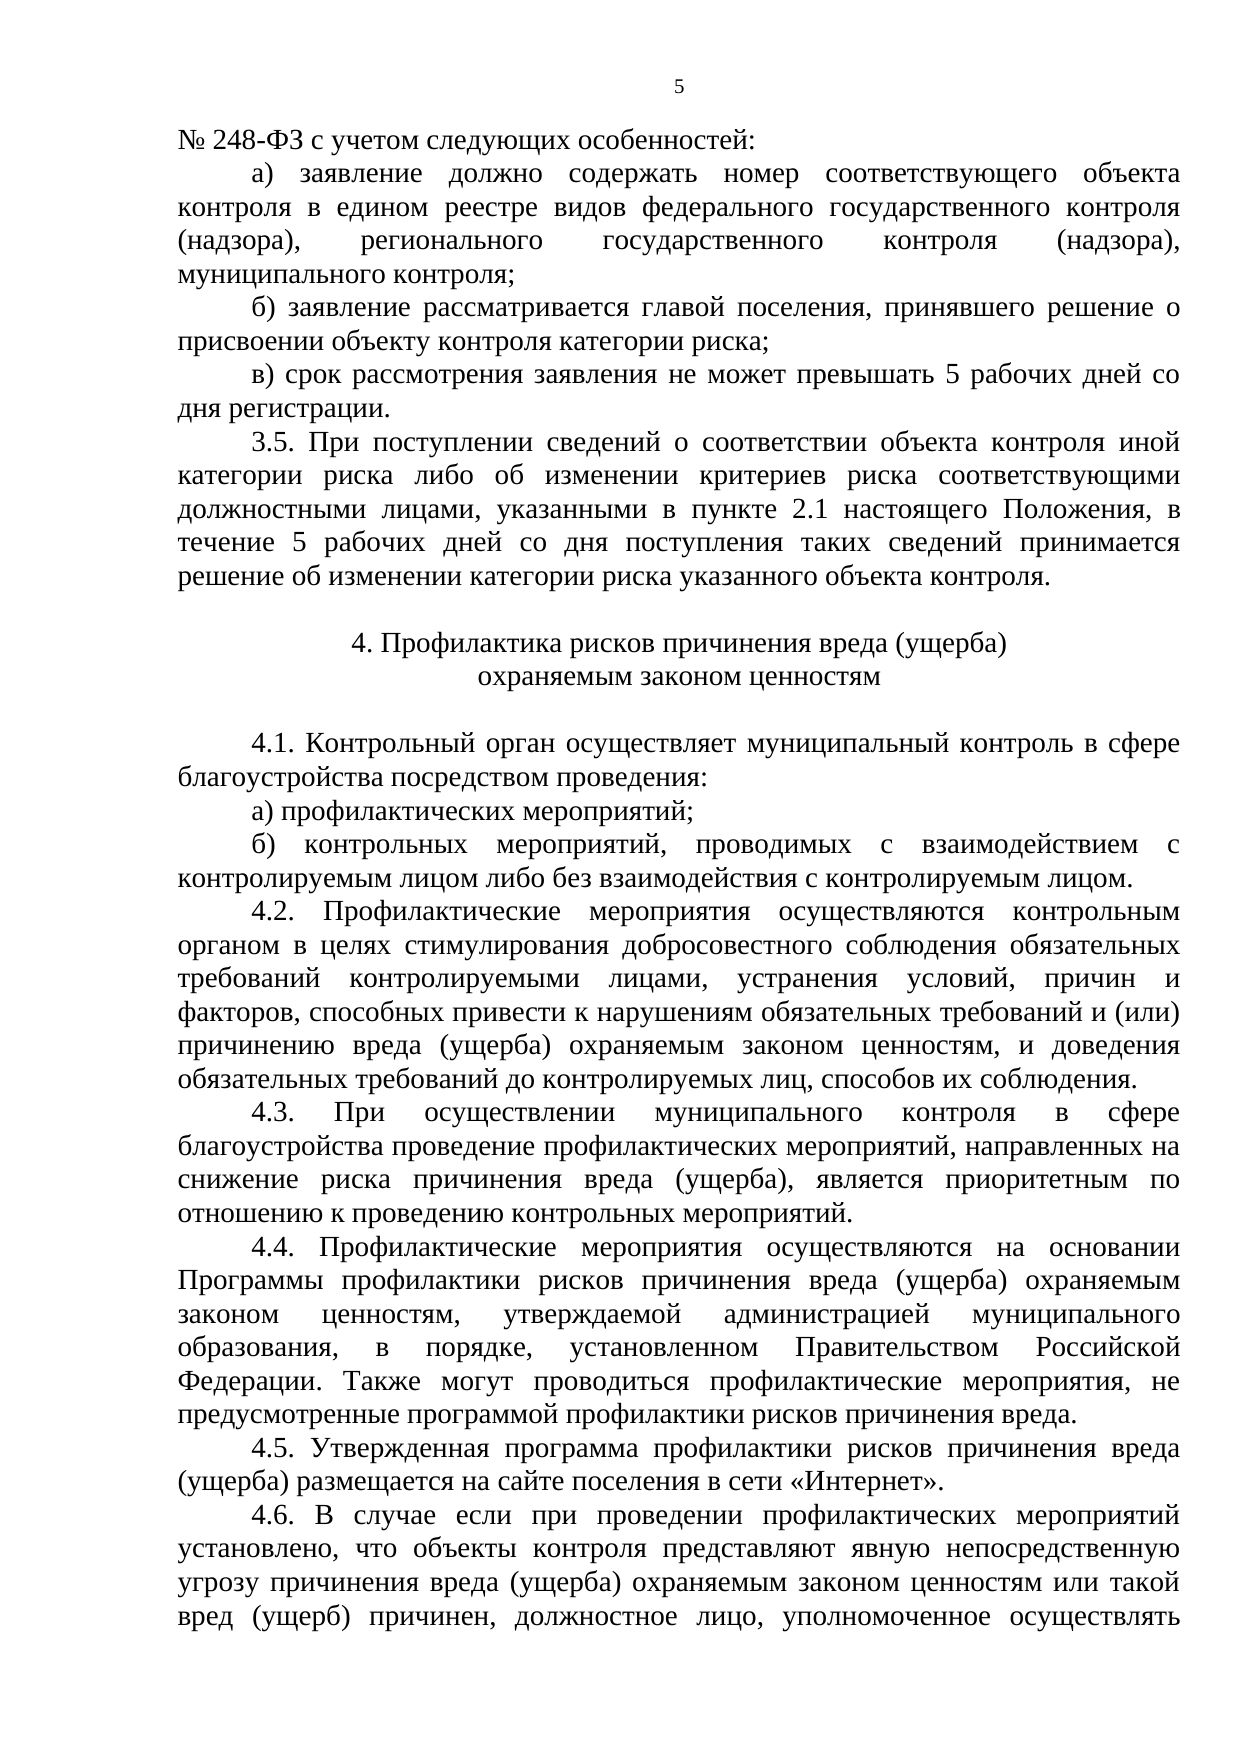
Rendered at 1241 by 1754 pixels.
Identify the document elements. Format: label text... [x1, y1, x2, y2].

text 4.3. При осуществлении муниципального контроля в сфере благоустройства проведение профилактических мероприятий, направленных на снижение риска причинения вреда (ущерба), является приоритетным по отношению к проведению контрольных мероприятий. [177, 1094, 1181, 1229]
text б) контрольных мероприятий, проводимых с взаимодействием с контролируемым лицом либо без взаимодействия с контролируемым лицом. [177, 826, 1181, 893]
text а) профилактических мероприятий; [177, 793, 1181, 826]
text 4.2. Профилактические мероприятия осуществляются контрольным органом в целях стимулирования добросовестного соблюдения обязательных требований контролируемыми лицами, устранения условий, причин и факторов, способных привести к нарушениям обязательных требований и (или) причинению вреда (ущерба) охраняемым законом ценностям, и доведения обязательных требований до контролируемых лиц, способов их соблюдения. [177, 893, 1181, 1094]
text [177, 1497, 1181, 1631]
text 3.5. При поступлении сведений о соответствии объекта контроля иной категории риска либо об изменении критериев риска соответствующими должностными лицами, указанными в пункте 2.1 настоящего Положения, в течение 5 рабочих дней со дня поступления таких сведений принимается решение об изменении категории риска указанного объекта контроля. [177, 424, 1181, 591]
text б) заявление рассматривается главой поселения, принявшего решение о присвоении объекту контроля категории риска; [177, 289, 1181, 357]
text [177, 122, 1181, 155]
text 4.4. Профилактические мероприятия осуществляются на основании Программы профилактики рисков причинения вреда (ущерба) охраняемым законом ценностям, утверждаемой администрацией муниципального образования, в порядке, установленном Правительством Российской Федерации. Также могут проводиться профилактические мероприятия, не предусмотренные программой профилактики рисков причинения вреда. [177, 1229, 1181, 1430]
text 4. Профилактика рисков причинения вреда (ущерба) [177, 625, 1181, 658]
text 4.5. Утвержденная программа профилактики рисков причинения вреда (ущерба) размещается на сайте поселения в сети «Интернет». [177, 1430, 1181, 1497]
text охраняемым законом ценностям [177, 658, 1181, 692]
text в) срок рассмотрения заявления не может превышать 5 рабочих дней со дня регистрации. [177, 357, 1181, 424]
text а) заявление должно содержать номер соответствующего объекта контроля в едином реестре видов федерального государственного контроля (надзора), регионального государственного контроля (надзора), муниципального контроля; [177, 155, 1181, 289]
text 4.1. Контрольный орган осуществляет муниципальный контроль в сфере благоустройства посредством проведения: [177, 726, 1181, 793]
